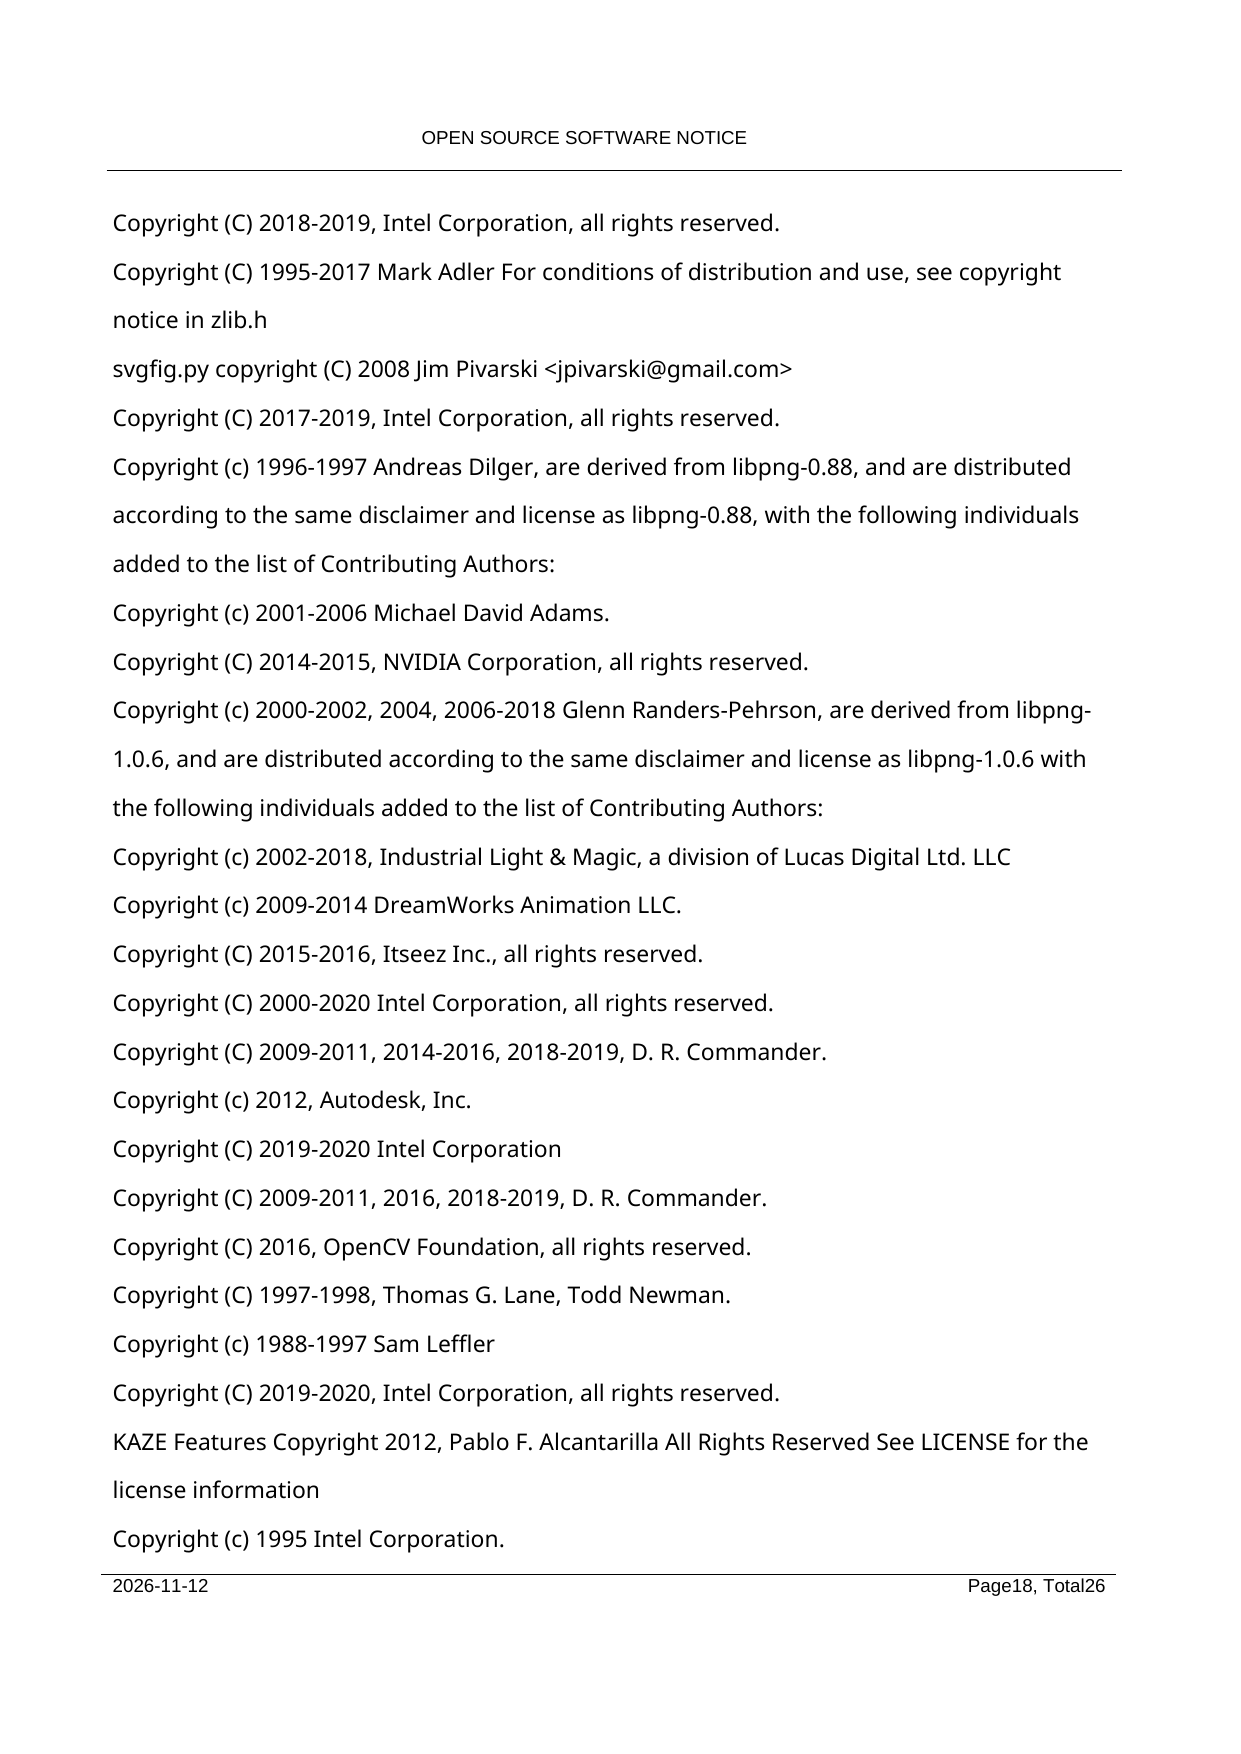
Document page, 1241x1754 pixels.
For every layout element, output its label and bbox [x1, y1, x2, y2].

text [112, 206, 1128, 1555]
